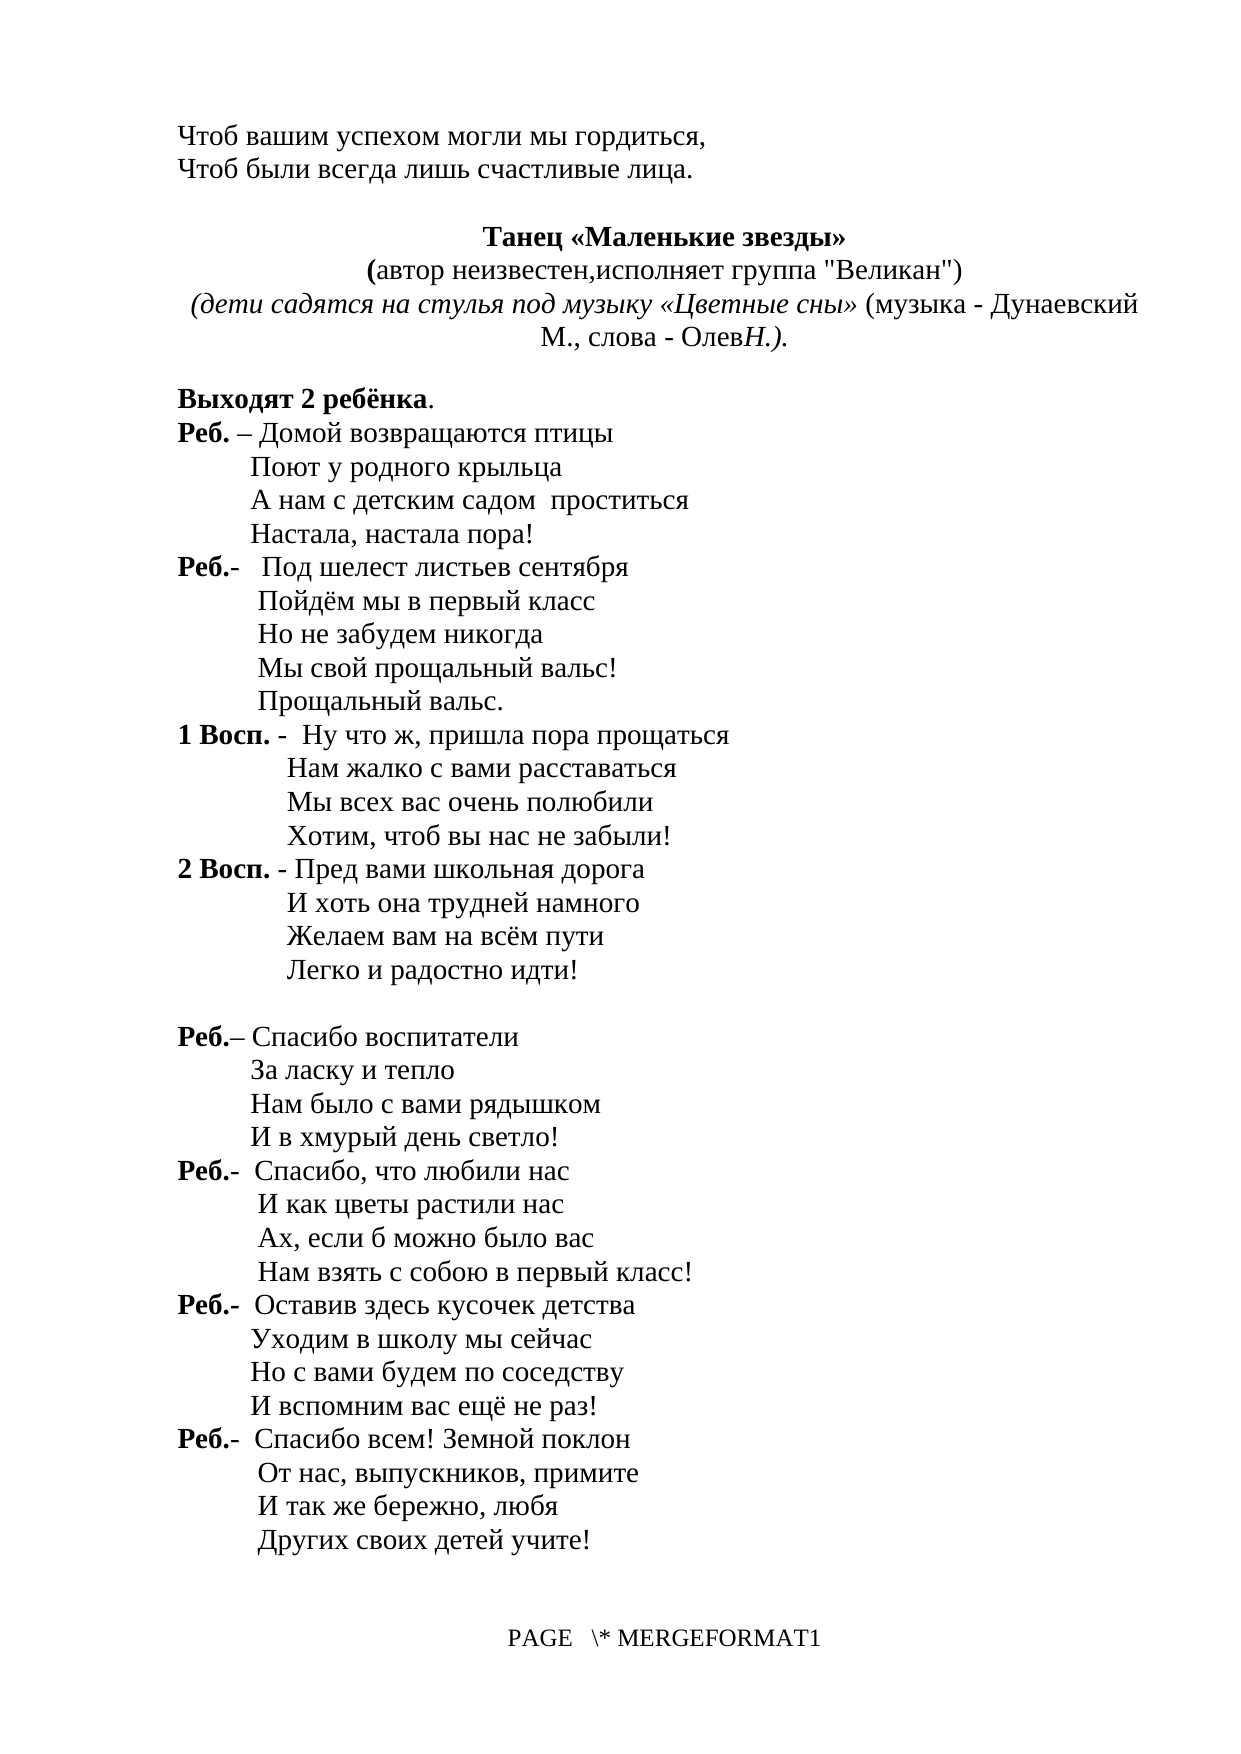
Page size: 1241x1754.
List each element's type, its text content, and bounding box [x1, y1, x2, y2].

text И так же бережно, любя [177, 1488, 1152, 1522]
text Уходим в школу мы сейчас [177, 1321, 1152, 1354]
text Нам было с вами рядышком [177, 1086, 1152, 1119]
text Выходят 2 ребёнка. [177, 382, 1152, 415]
text Хотим, чтоб вы нас не забыли! [177, 818, 1152, 851]
text Чтоб вашим успехом могли мы гордиться, [177, 118, 1152, 152]
text Реб.- Под шелест листьев сентября [177, 549, 1152, 583]
text 2 Восп. - Пред вами школьная дорога [177, 851, 1152, 885]
text Нам взять с собою в первый класс! [177, 1254, 1152, 1287]
text (дети садятся на стулья под музыку «Цветные сны» (музыка - Дунаевский М., слова - ОлевН.). [177, 286, 1152, 382]
text И как цветы растили нас [177, 1187, 1152, 1220]
text Чтоб были всегда лишь счастливые лица. [177, 152, 1152, 185]
text За ласку и тепло [177, 1052, 1152, 1086]
text От нас, выпускников, примите [177, 1455, 1152, 1488]
text 1 Восп. - Ну что ж, пришла пора прощаться [177, 717, 1152, 751]
text Но с вами будем по соседству [177, 1354, 1152, 1388]
text Пойдём мы в первый класс [177, 583, 1152, 616]
text Мы всех вас очень полюбили [177, 784, 1152, 818]
text И вспомним вас ещё не раз! [177, 1388, 1152, 1421]
text Нам жалко с вами расставаться [177, 751, 1152, 784]
text Прощальный вальс. [177, 683, 1152, 717]
text Ах, если б можно было вас [177, 1220, 1152, 1254]
text Легко и радостно идти! [177, 952, 1152, 985]
text Реб.- Оставив здесь кусочек детства [177, 1287, 1152, 1321]
text Реб.- Спасибо всем! Земной поклон [177, 1421, 1152, 1455]
text Желаем вам на всём пути [177, 918, 1152, 952]
text (автор неизвестен,исполняет группа "Великан") [177, 252, 1152, 286]
text Реб.– Спасибо воспитатели [177, 1019, 1152, 1052]
text А нам с детским садом проститься [177, 482, 1152, 516]
text Настала, настала пора! [177, 516, 1152, 549]
text Танец «Маленькие звезды» [177, 219, 1152, 252]
text И в хмурый день светло! [177, 1119, 1152, 1153]
text Других своих детей учите! [177, 1522, 1152, 1556]
text Поют у родного крыльца [177, 449, 1152, 482]
text Мы свой прощальный вальс! [177, 650, 1152, 683]
text Реб.- Спасибо, что любили нас [177, 1153, 1152, 1187]
text И хоть она трудней намного [177, 885, 1152, 918]
text Но не забудем никогда [177, 616, 1152, 650]
text Реб. – Домой возвращаются птицы [177, 415, 1152, 449]
